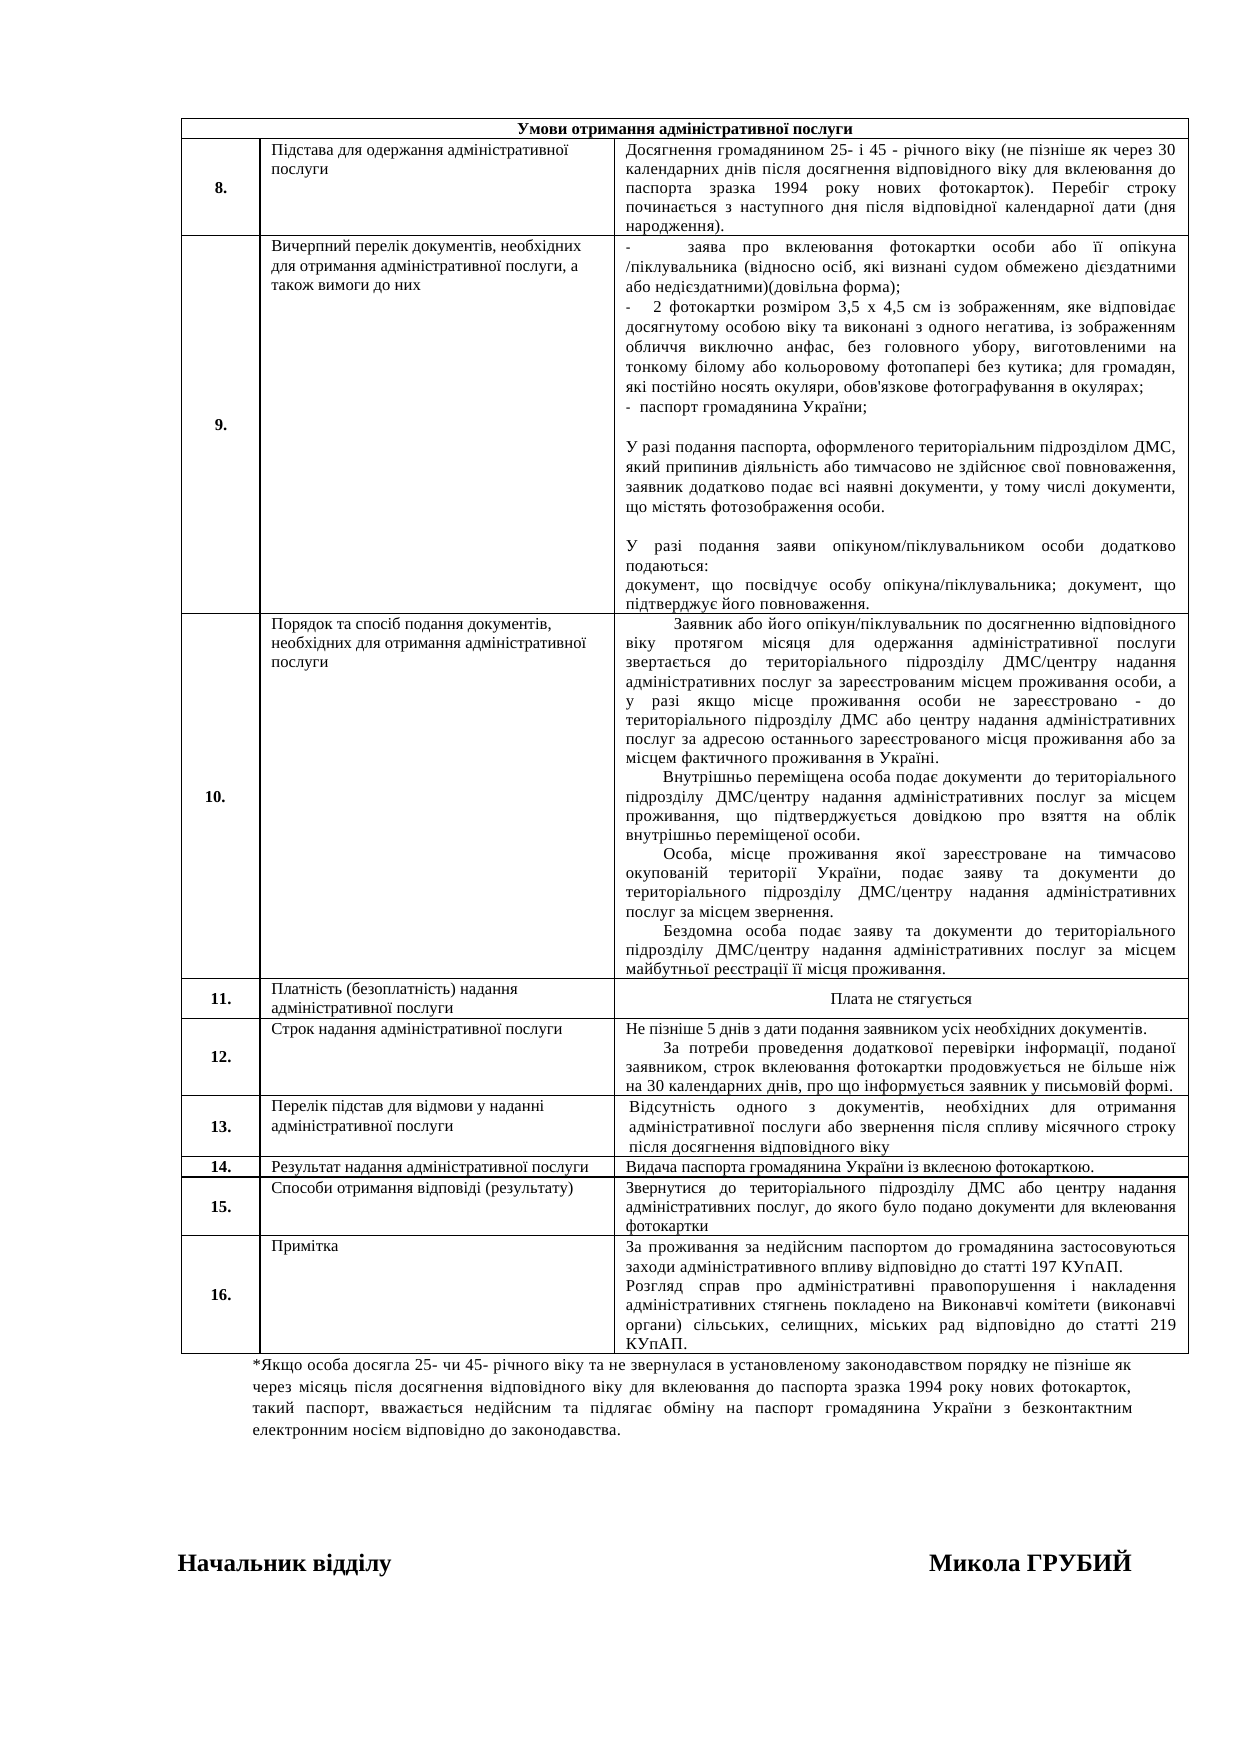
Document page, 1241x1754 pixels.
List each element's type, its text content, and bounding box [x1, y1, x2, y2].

table_cell Не пізніше 5 днів з дати подання заявником усіх необхідних документів. За потреби проведення додаткової перевірки інформації, поданої заявником, строк вклеювання фотокартки продовжується не більше ніж на 30 календарних днів, про що інформується заявник у письмовій формі. [615, 1019, 1188, 1095]
text Начальник відділу Микола ГРУБИЙ [177, 1548, 1193, 1577]
table_cell 15. [182, 1178, 259, 1235]
table_cell 12. [182, 1019, 259, 1095]
table_cell 8. [182, 139, 259, 235]
table_cell 16. [182, 1236, 259, 1353]
table_cell 10. [182, 614, 259, 978]
table_cell Вичерпний перелік документів, необхідних для отримання адміністративної послуги, а також вимоги до них [261, 236, 614, 613]
table_cell 14. [182, 1157, 259, 1176]
table_cell Видача паспорта громадянина України із вклеєною фотокарткою. [615, 1157, 1188, 1176]
table_cell Звернутися до територіального підрозділу ДМС або центру надання адміністративних послуг, до якого було подано документи для вклеювання фотокартки [615, 1178, 1188, 1235]
table_cell Примітка [261, 1236, 614, 1353]
table_cell Підстава для одержання адміністративної послуги [261, 139, 614, 235]
table_cell 13. [182, 1096, 259, 1156]
table_cell Відсутність одного з документів, необхідних для отримання адміністративної послуги або звернення після спливу місячного строку після досягнення відповідного віку [615, 1096, 1188, 1156]
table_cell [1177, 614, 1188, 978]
table_cell заява про вклеювання фотокартки особи або її опікуна /піклувальника (відносно осіб, які визнані судом обмежено дієздатними або недієздатними)(довільна форма); 2 фотокартки розміром 3,5 х 4,5 см із зображенням, яке відповідає досягнутому особою віку та виконані з одного негатива, із зображенням обличчя виключно анфас, без головного убору, виготовленими на тонкому білому або кольоровому фотопапері без кутика; для громадян, які постійно носять окуляри, обов'язкове фотографування в окулярах; паспорт громадянина України; У разі подання паспорта, оформленого територіальним підрозділом ДМС, який припинив діяльність або тимчасово не здійснює свої повноваження, заявник додатково подає всі наявні документи, у тому числі документи, що містять фотозображення особи. У разі подання заяви опікуном/піклувальником особи додатково подаються: документ, що посвідчує особу опікуна/піклувальника; документ, що підтверджує його повноваження. [615, 236, 1188, 613]
table_cell За проживання за недійсним паспортом до громадянина застосовуються заходи адміністративного впливу відповідно до статті 197 КУпАП. Розгляд справ про адміністративні правопорушення і накладення адміністративних стягнень покладено на Виконавчі комітети (виконавчі органи) сільських, селищних, міських рад відповідно до статті 219 КУпАП. [615, 1236, 1188, 1353]
table_cell 11. [182, 979, 259, 1017]
table_cell Умови отримання адміністративної послуги [182, 119, 1188, 138]
table_cell Досягнення громадянином 25- і 45 - річного віку (не пізніше як через 30 календарних днів після досягнення відповідного віку для вклеювання до паспорта зразка 1994 року нових фотокарток). Перебіг строку починається з наступного дня після відповідної календарної дати (дня народження). [615, 139, 1188, 235]
text *Якщо особа досягла 25- чи 45- річного віку та не звернулася в установленому законодавством порядку не пізніше як через місяць після досягнення відповідного віку для вклеювання до паспорта зразка 1994 року нових фотокарток, такий паспорт, вважається недійсним та підлягає обміну на паспорт громадянина України з безконтактним електронним носієм відповідно до законодавства. [252, 1354, 1133, 1439]
table_cell Плата не стягується [615, 979, 1188, 1017]
table_cell Способи отримання відповіді (результату) [261, 1178, 614, 1235]
table_cell Перелік підстав для відмови у наданні адміністративної послуги [261, 1096, 614, 1156]
table_cell Порядок та спосіб подання документів, необхідних для отримання адміністративної послуги [261, 614, 614, 978]
table_cell Результат надання адміністративної послуги [261, 1157, 614, 1176]
table_cell Платність (безоплатність) надання адміністративної послуги [261, 979, 614, 1017]
table_cell Строк надання адміністративної послуги [261, 1019, 614, 1095]
table_cell 9. [182, 236, 259, 613]
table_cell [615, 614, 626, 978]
